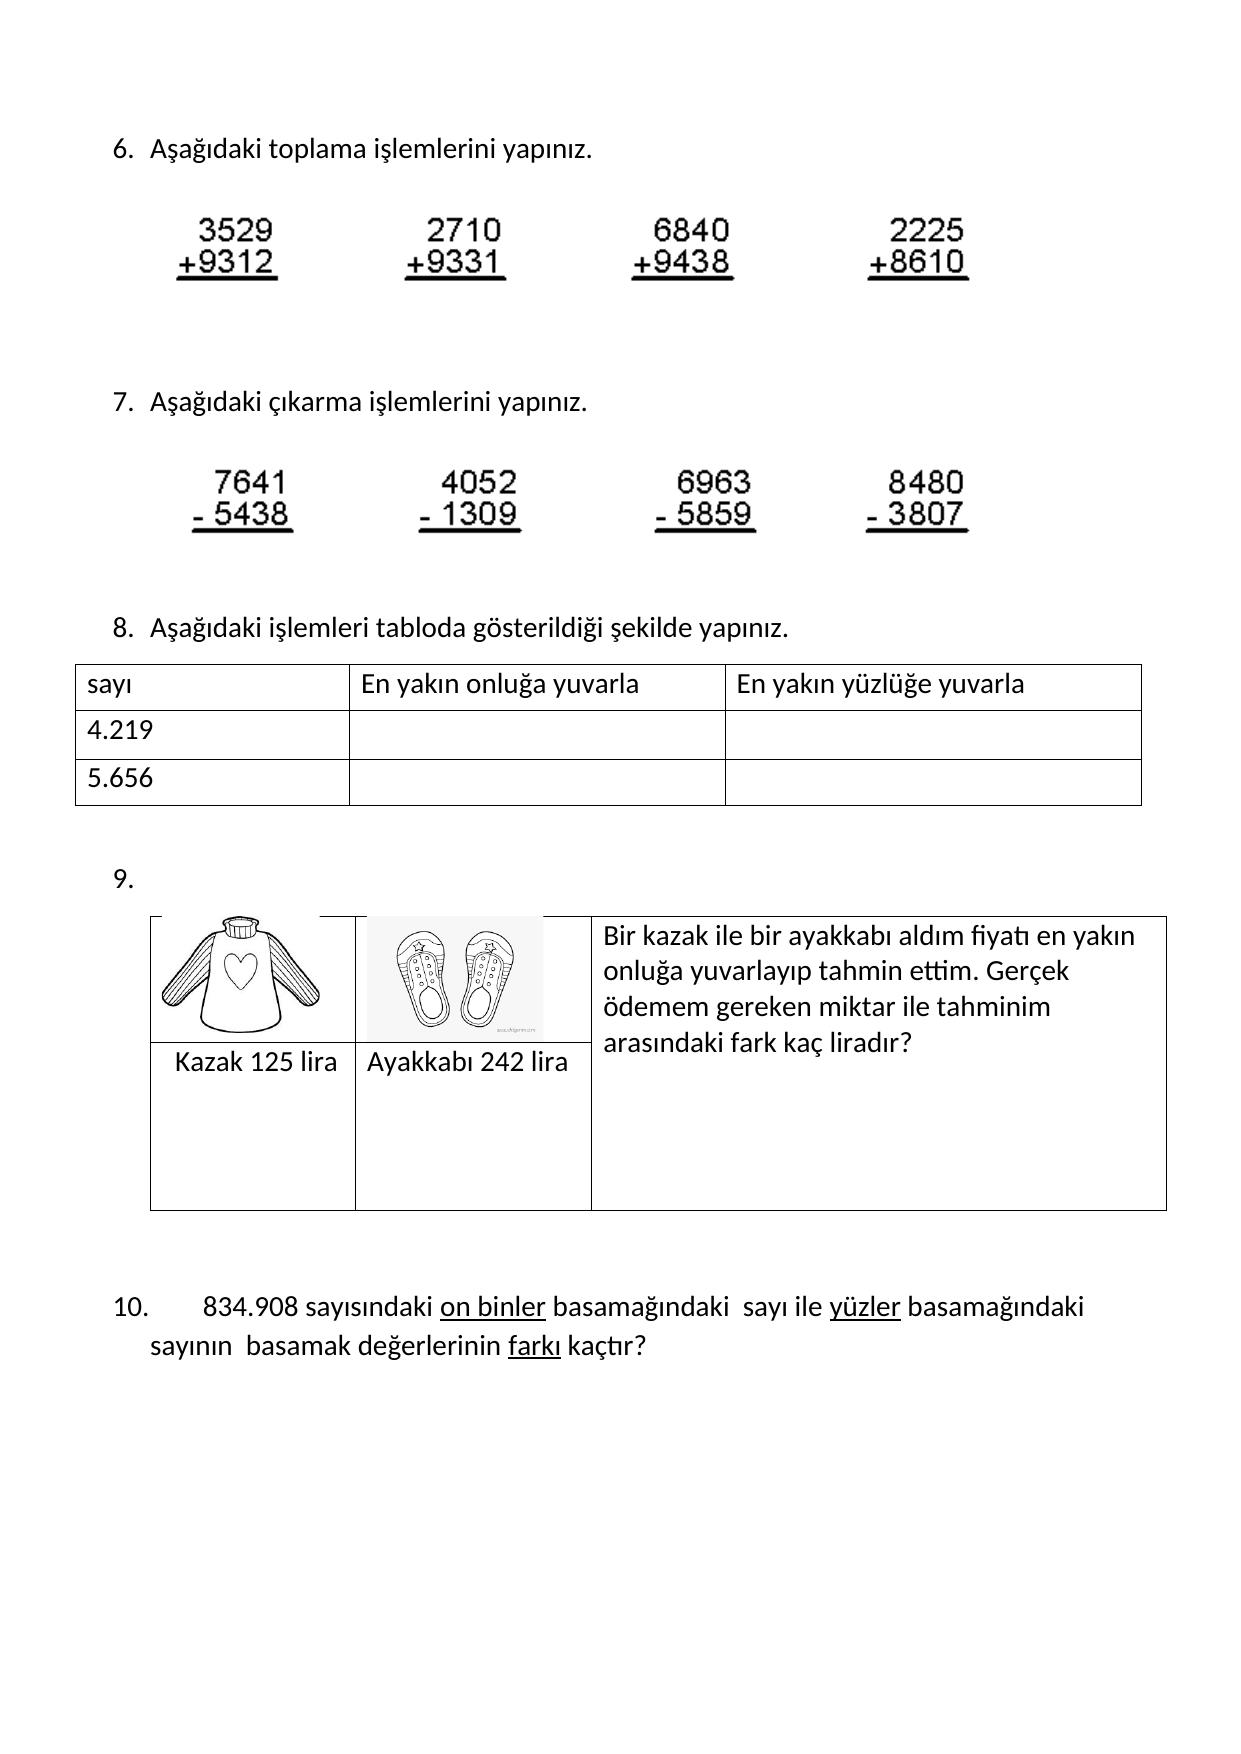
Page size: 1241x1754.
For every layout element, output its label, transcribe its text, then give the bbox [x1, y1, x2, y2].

table_cell [350, 760, 725, 804]
list Aşağıdaki işlemleri tabloda gösterildiği şekilde yapınız. [112, 609, 1165, 645]
table_header [151, 917, 355, 1042]
table_cell [350, 711, 725, 758]
table_cell Ayakkabı 242 lira [356, 1043, 591, 1210]
table_header [356, 917, 366, 1042]
table_cell [726, 711, 1141, 758]
table_header sayı [76, 665, 349, 710]
table_header En yakın yüzlüğe yuvarla [726, 665, 1141, 710]
picture [366, 916, 544, 1042]
table_cell Kazak 125 lira [151, 1043, 355, 1210]
list 834.908 sayısındaki on binler basamağındaki sayı ile yüzler basamağındaki sayının basamak değerlerinin farkı kaçtır? [112, 1288, 1165, 1362]
table_header Bir kazak ile bir ayakkabı aldım fiyatı en yakın onluğa yuvarlayıp tahmin ettim. Gerçek ödemem gereken miktar ile tahminim arasındaki fark kaç liradır? [592, 917, 1166, 1210]
list Aşağıdaki toplama işlemlerini yapınız. [112, 130, 1165, 166]
table_header [544, 917, 591, 1042]
picture [161, 916, 320, 1033]
table_cell 5.656 [76, 760, 349, 804]
table_cell [726, 760, 1141, 804]
table_header En yakın onluğa yuvarla [350, 665, 725, 710]
picture [150, 168, 1007, 342]
table_cell 4.219 [76, 711, 349, 758]
picture [150, 421, 999, 607]
list Aşağıdaki çıkarma işlemlerini yapınız. [112, 383, 1165, 418]
